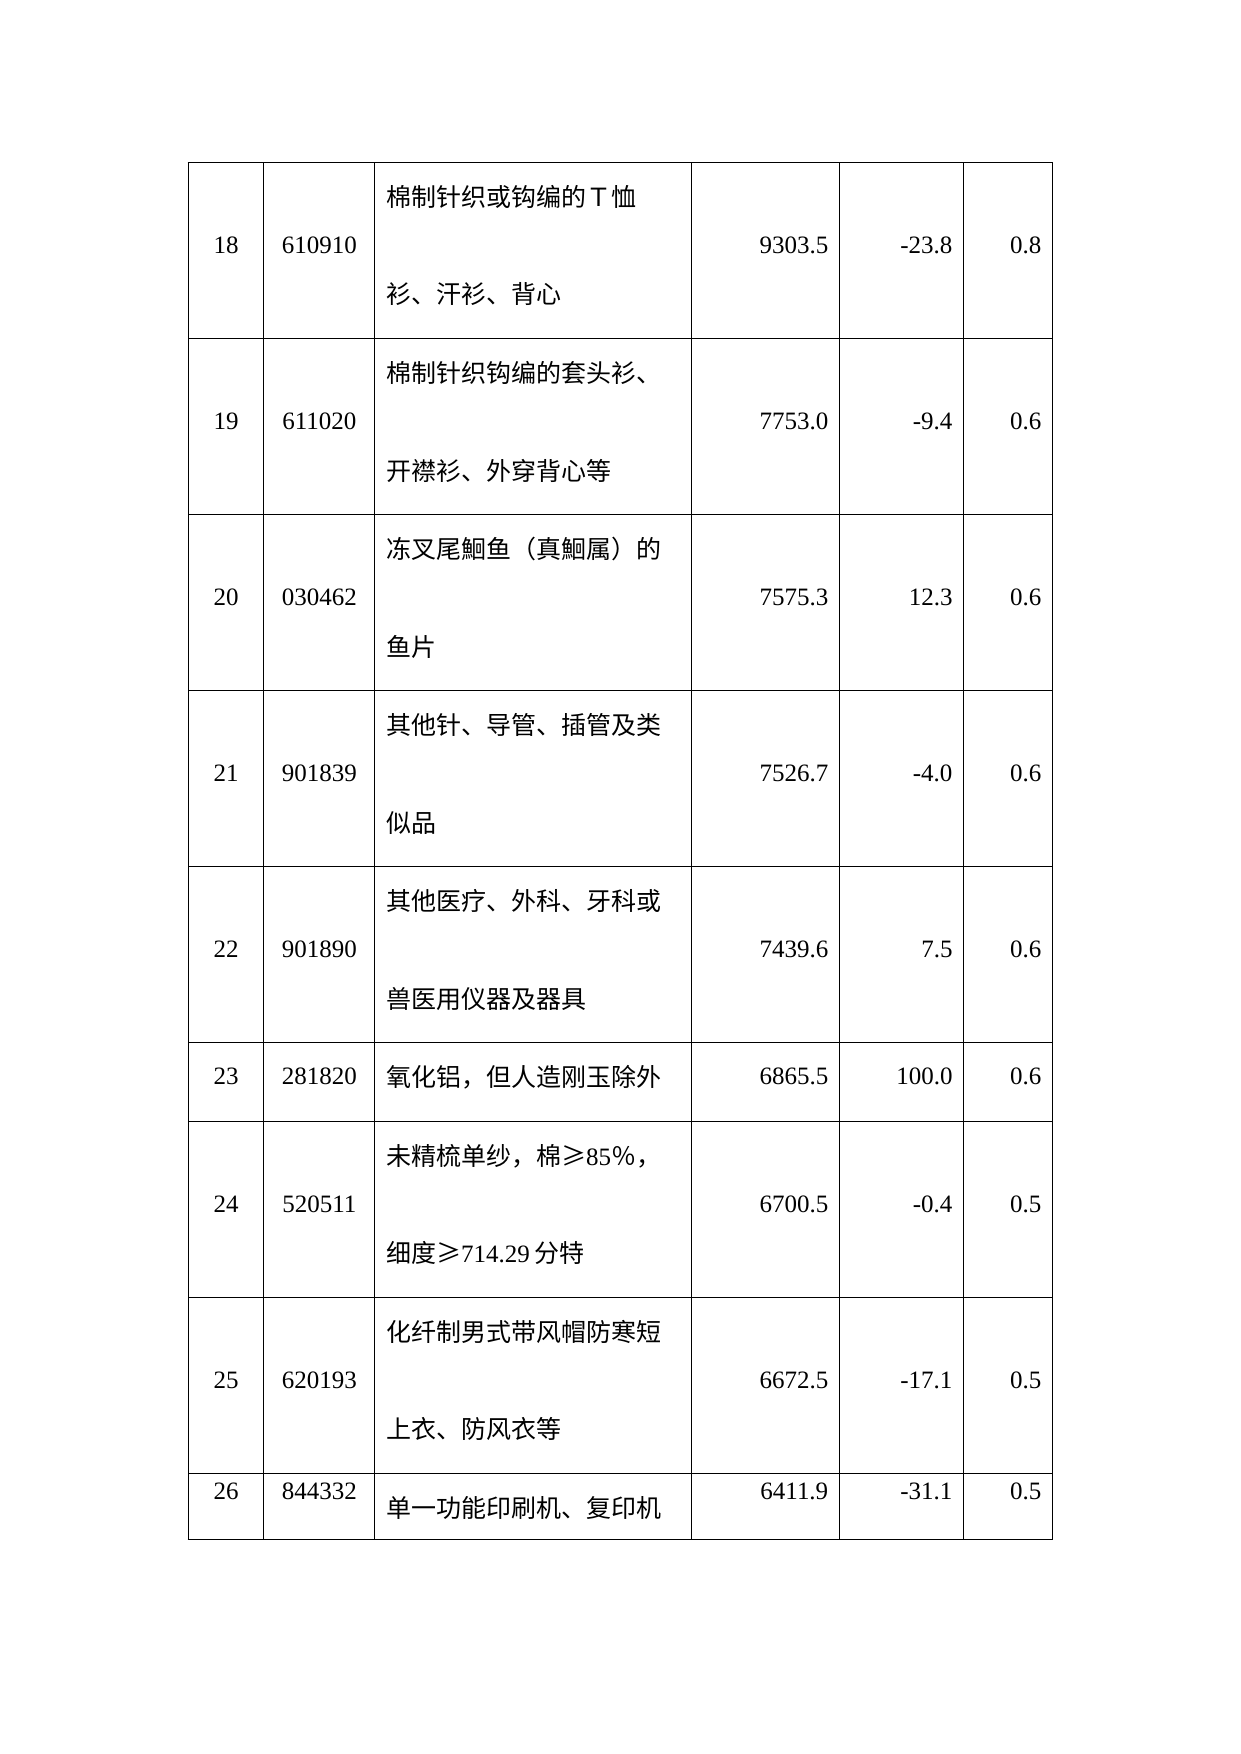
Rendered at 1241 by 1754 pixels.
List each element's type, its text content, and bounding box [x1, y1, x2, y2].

table_cell 281820 [264, 1043, 374, 1121]
table_cell 19 [189, 339, 263, 514]
table_cell 0.5 [964, 1122, 1052, 1297]
table_cell -31.1 [840, 1474, 963, 1539]
table_cell 7526.7 [692, 691, 839, 866]
table_cell 氧化铝，但人造刚玉除外 [375, 1043, 691, 1121]
table_cell 25 [189, 1298, 263, 1473]
table_cell 18 [189, 163, 263, 338]
table_cell 611020 [264, 339, 374, 514]
table_cell 冻叉尾鮰鱼（真鮰属）的鱼片 [375, 515, 691, 690]
table_cell -17.1 [840, 1298, 963, 1473]
table_cell 0.8 [964, 163, 1052, 338]
table_cell 100.0 [840, 1043, 963, 1121]
table_cell 23 [189, 1043, 263, 1121]
table_cell 844332 [264, 1474, 374, 1539]
table_cell 7439.6 [692, 867, 839, 1042]
table_cell 化纤制男式带风帽防寒短上衣、防风衣等 [375, 1298, 691, 1473]
table_cell 0.6 [964, 691, 1052, 866]
table_cell 21 [189, 691, 263, 866]
table_cell 030462 [264, 515, 374, 690]
table_cell 520511 [264, 1122, 374, 1297]
table_cell 22 [189, 867, 263, 1042]
table_cell 620193 [264, 1298, 374, 1473]
table_cell -4.0 [840, 691, 963, 866]
table_cell 7.5 [840, 867, 963, 1042]
table_cell 6700.5 [692, 1122, 839, 1297]
table_cell 0.5 [964, 1298, 1052, 1473]
table_cell 26 [189, 1474, 263, 1539]
table_cell 其他医疗、外科、牙科或兽医用仪器及器具 [375, 867, 691, 1042]
table_cell 6865.5 [692, 1043, 839, 1121]
table_cell 7753.0 [692, 339, 839, 514]
table_cell 未精梳单纱，棉≥85％，细度≥714.29分特 [375, 1122, 691, 1297]
table_cell 0.6 [964, 339, 1052, 514]
table_cell 其他针、导管、插管及类似品 [375, 691, 691, 866]
table_cell 901890 [264, 867, 374, 1042]
table_cell 7575.3 [692, 515, 839, 690]
table_cell 9303.5 [692, 163, 839, 338]
table_cell 0.5 [964, 1474, 1052, 1539]
table_cell 棉制针织或钩编的Ｔ恤衫、汗衫、背心 [375, 163, 691, 338]
table_cell 6411.9 [692, 1474, 839, 1539]
table_cell 棉制针织钩编的套头衫、开襟衫、外穿背心等 [375, 339, 691, 514]
table_cell 20 [189, 515, 263, 690]
table_cell 0.6 [964, 1043, 1052, 1121]
table_cell -9.4 [840, 339, 963, 514]
table_cell 0.6 [964, 515, 1052, 690]
table_cell 610910 [264, 163, 374, 338]
table_cell -23.8 [840, 163, 963, 338]
table_cell 6672.5 [692, 1298, 839, 1473]
table_cell 0.6 [964, 867, 1052, 1042]
table_cell 12.3 [840, 515, 963, 690]
table_cell 24 [189, 1122, 263, 1297]
table_cell 901839 [264, 691, 374, 866]
table_cell -0.4 [840, 1122, 963, 1297]
table_cell 单一功能印刷机、复印机及传真机，可连接 [375, 1474, 691, 1539]
